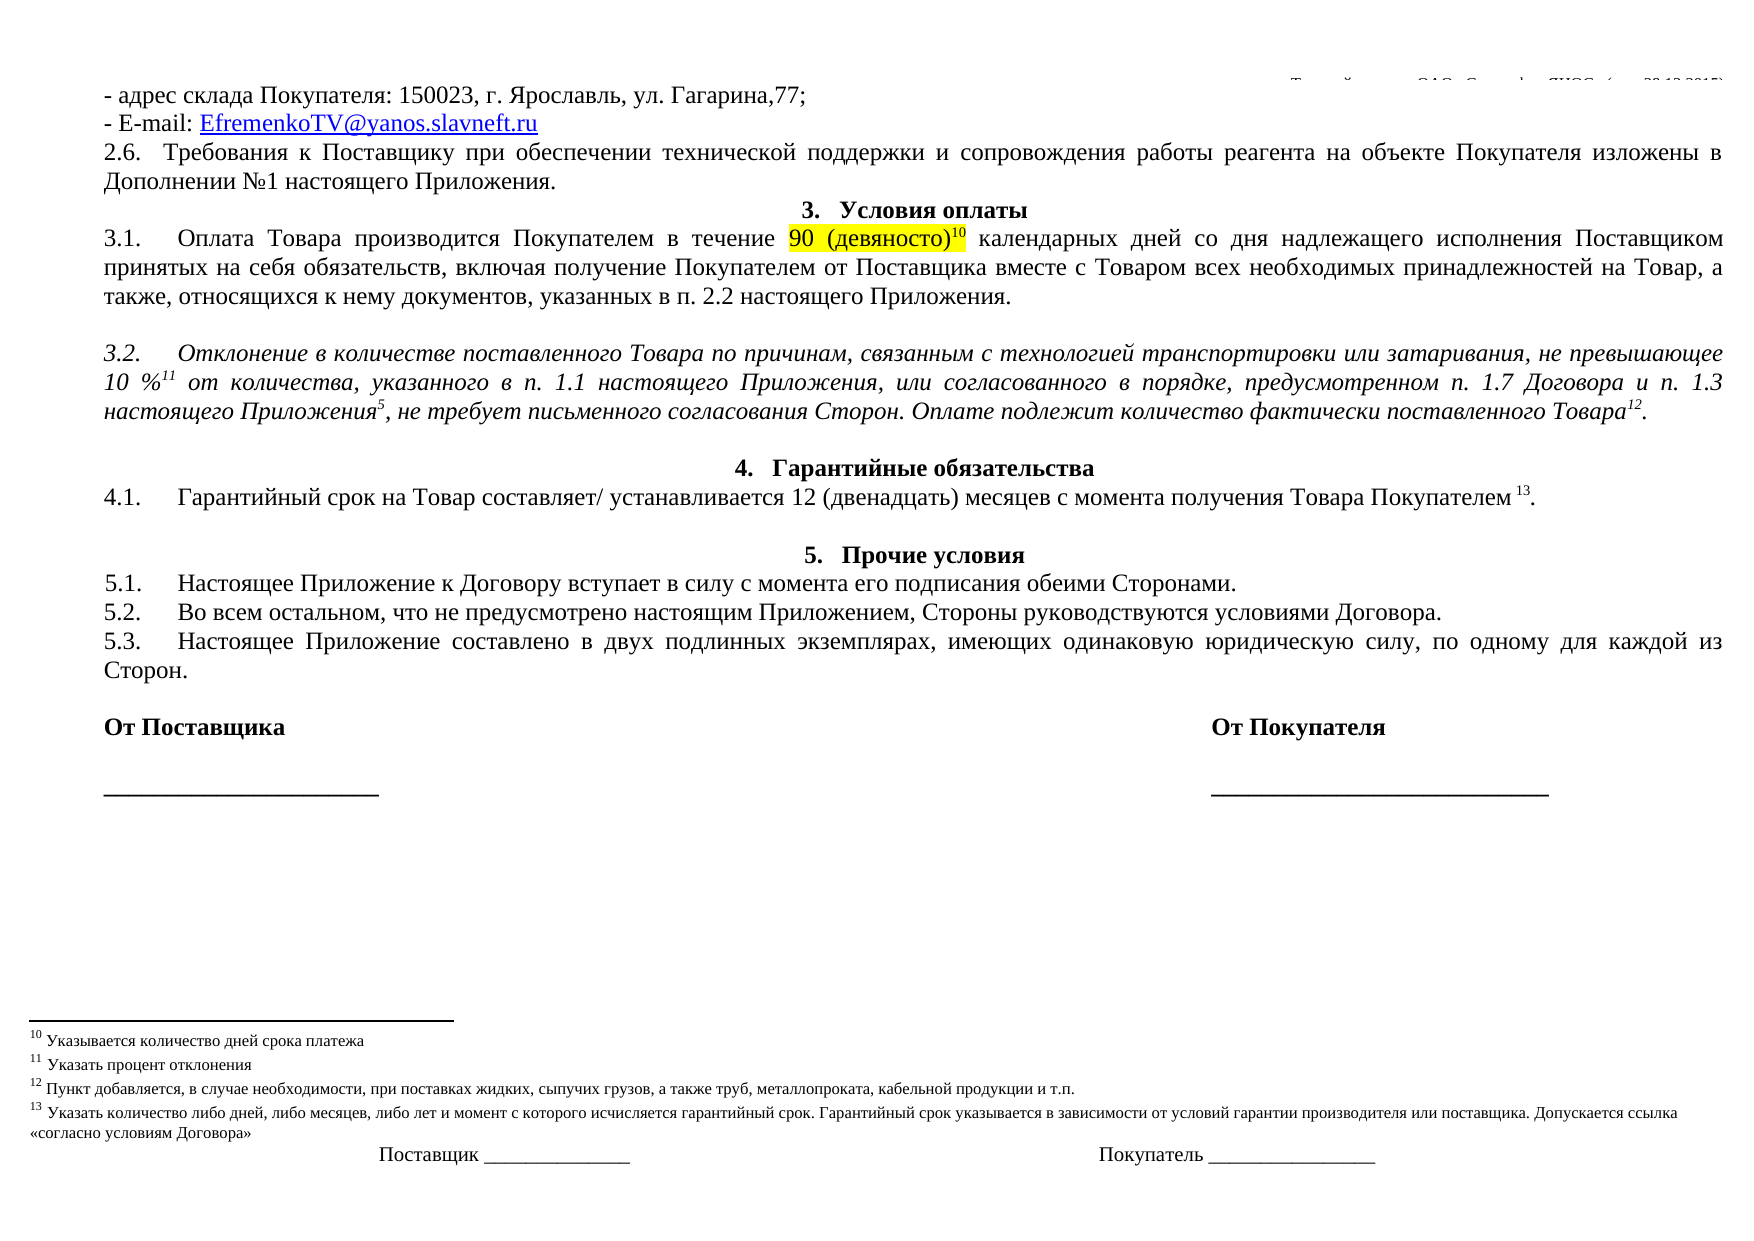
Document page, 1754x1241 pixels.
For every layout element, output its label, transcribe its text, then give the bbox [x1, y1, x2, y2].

text ______________________ ___________________________ [103, 770, 1724, 798]
text 3.1. Оплата Товара производится Покупателем в течение 90 (девяносто) календарных дней со дня надлежащего исполнения Поставщиком принятых на себя обязательств, включая получение Покупателем от Поставщика вместе с Товаром всех необходимых принадлежностей на Товар, а также, относящихся к нему документов, указанных в п. 2.2 настоящего Приложения. [103, 223, 1724, 310]
list Гарантийные обязательства [104, 453, 1724, 482]
text 4.1. Гарантийный срок на Товар составляет/ устанавливается 12 (двенадцать) месяцев с момента получения Товара Покупателем . [89, 482, 1724, 511]
text 2.6. Требования к Поставщику при обеспечении технической поддержки и сопровождения работы реагента на объекте Покупателя изложены в Дополнении №1 настоящего Приложения. [74, 137, 1724, 195]
list Прочие условия [104, 540, 1724, 568]
text 3.2. Отклонение в количестве поставленного Товара по причинам, связанным с технологией транспортировки или затаривания, не превышающее 10 % от количества, указанного в п. 1.1 настоящего Приложения, или согласованного в порядке, предусмотренном п. 1.7 Договора и п. 1.3 настоящего Приложения5, не требует письменного согласования Сторон. Оплате подлежит количество фактически поставленного Товара. [103, 338, 1724, 425]
text 5.2. Во всем остальном, что не предусмотрено настоящим Приложением, Стороны руководствуются условиями Договора. [103, 597, 1724, 626]
text - адрес склада Покупателя: 150023, г. Ярославль, ул. Гагарина,77; [103, 80, 1724, 108]
text 5.1. Настоящее Приложение к Договору вступает в силу с момента его подписания обеими Сторонами. [104, 568, 1724, 597]
list Условия оплаты [104, 195, 1724, 223]
text - E-mail: EfremenkoTV@yanos.slavneft.ru [103, 108, 1724, 137]
text 5.3. Настоящее Приложение составлено в двух подлинных экземплярах, имеющих одинаковую юридическую силу, по одному для каждой из Сторон. [103, 626, 1724, 683]
text От Поставщика От Покупателя [103, 712, 1724, 741]
